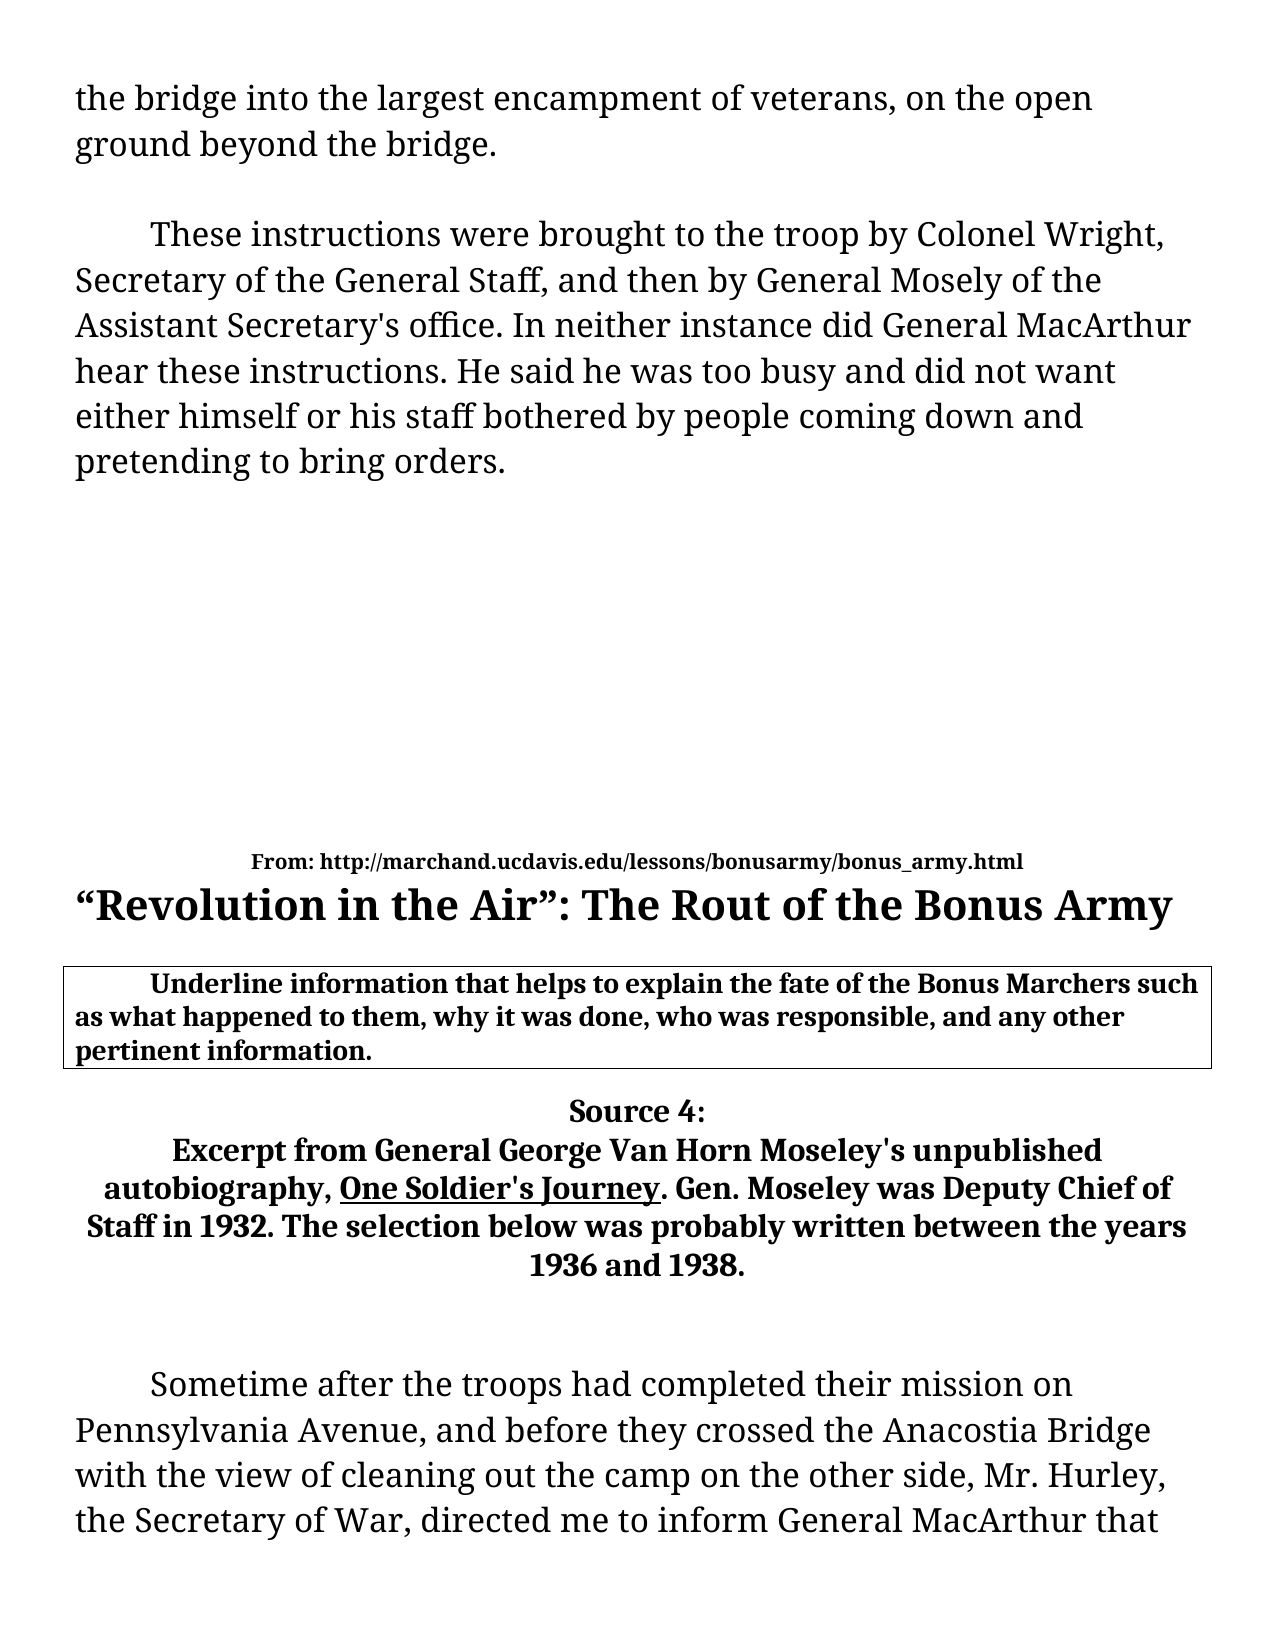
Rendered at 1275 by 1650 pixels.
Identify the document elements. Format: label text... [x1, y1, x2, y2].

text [75, 75, 1200, 166]
table_header Underline information that helps to explain the fate of the Bonus Marchers such as what happened to them, why it was done, who was responsible, and any other pertinent information. [64, 967, 1211, 1067]
text Excerpt from General George Van Horn Moseley's unpublished autobiography, One Soldier's Journey. Gen. Moseley was Deputy Chief of Staff in 1932. The selection below was probably written between the years 1936 and 1938. [75, 1131, 1200, 1284]
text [75, 1361, 1200, 1543]
text “Revolution in the Air”: The Rout of the Bonus Army [75, 876, 1200, 932]
text From: http://marchand.ucdavis.edu/lessons/bonusarmy/bonus_army.html [75, 847, 1200, 876]
text These instructions were brought to the troop by Colonel Wright, Secretary of the General Staff, and then by General Mosely of the Assistant Secretary's office. In neither instance did General MacArthur hear these instructions. He said he was too busy and did not want either himself or his staff bothered by people coming down and pretending to bring orders. [75, 211, 1200, 484]
text Source 4: [75, 1093, 1200, 1131]
